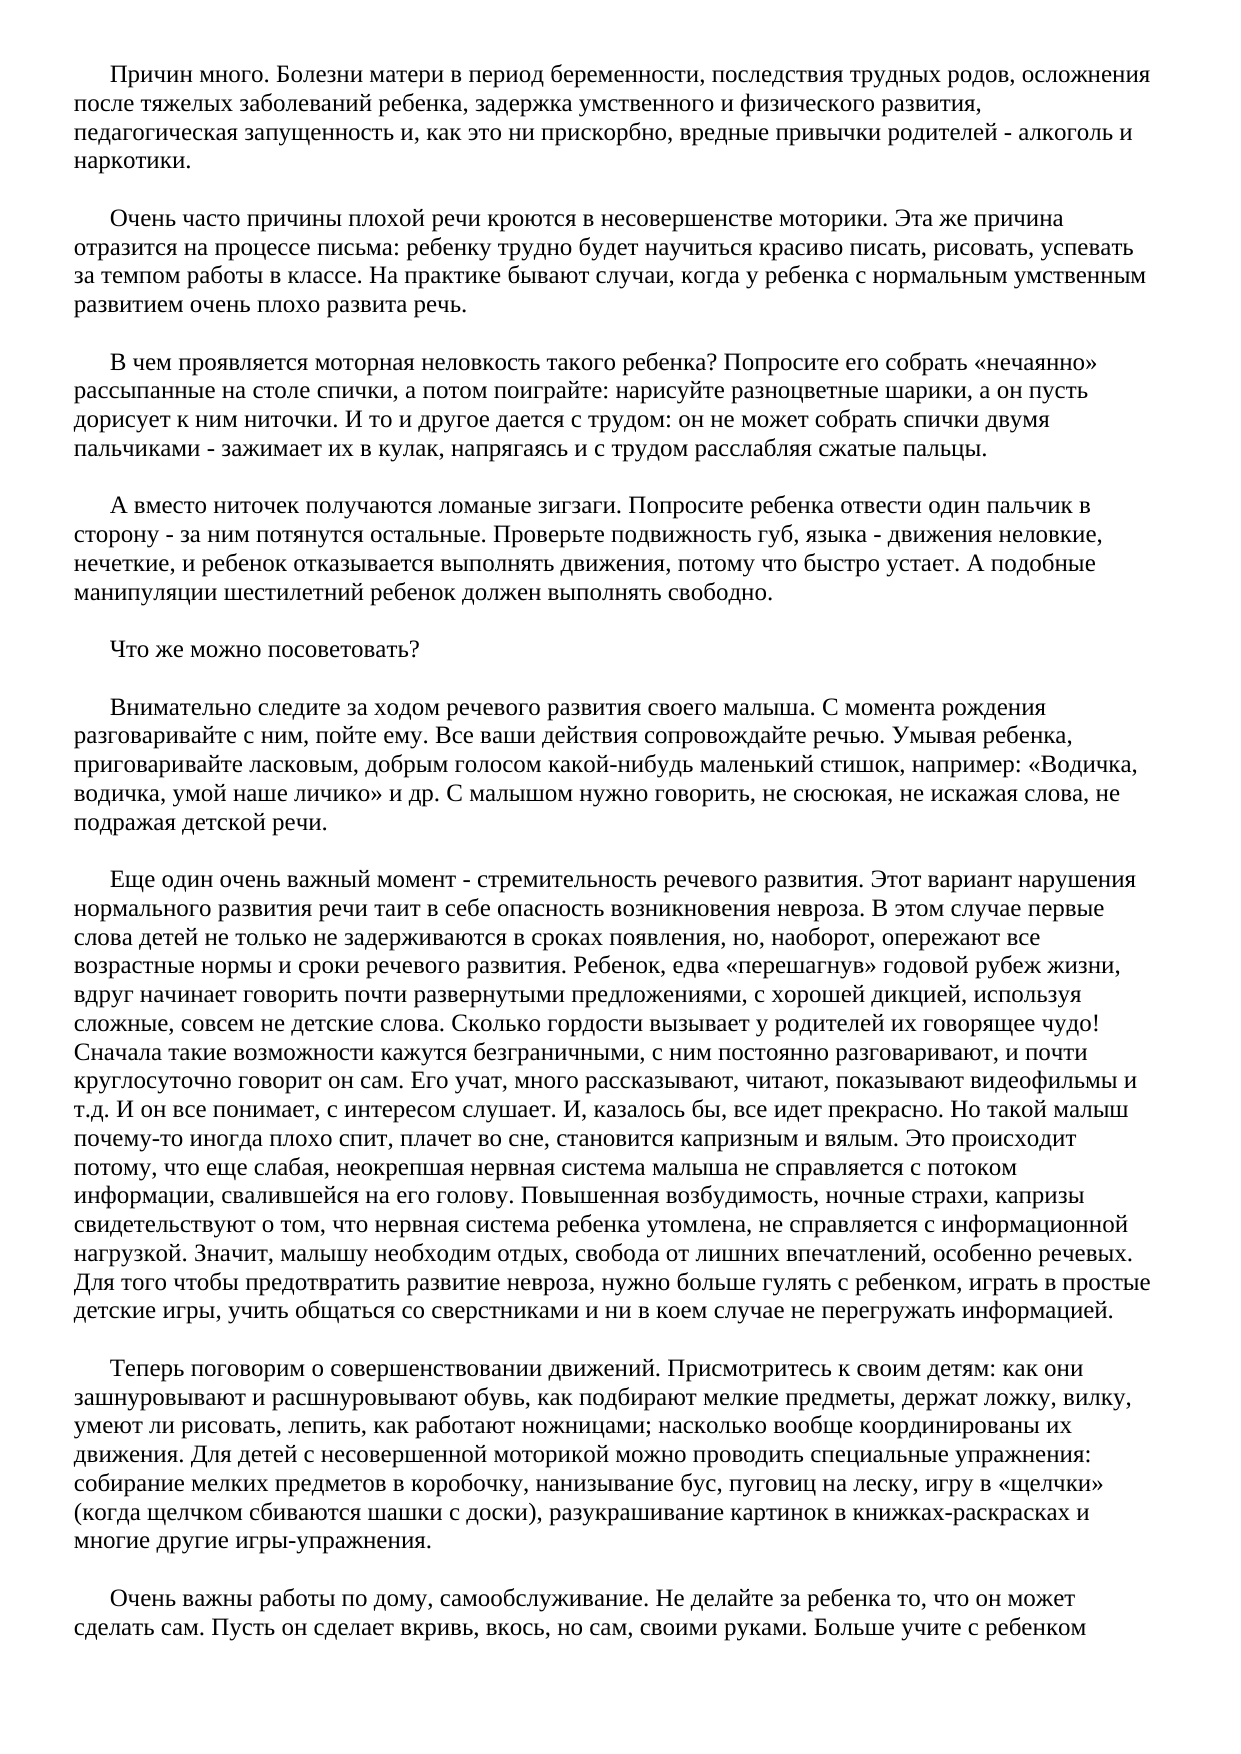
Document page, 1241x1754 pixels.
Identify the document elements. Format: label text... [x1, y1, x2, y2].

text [74, 1583, 1152, 1640]
text А вместо ниточек получаются ломаные зигзаги. Попросите ребенка отвести один пальчик в сторону - за ним потянутся остальные. Проверьте подвижность губ, языка - движения неловкие, нечеткие, и ребенок отказывается выполнять движения, потому что быстро устает. А подобные манипуляции шестилетний ребенок должен выполнять свободно. [74, 490, 1152, 605]
text Теперь поговорим о совершенствовании движений. Присмотритесь к своим детям: как они зашнуровывают и расшнуровывают обувь, как подбирают мелкие предметы, держат ложку, вилку, умеют ли рисовать, лепить, как работают ножницами; насколько вообще координированы их движения. Для детей с несовершенной моторикой можно проводить специальные упражнения: собирание мелких предметов в коробочку, нанизывание бус, пуговиц на леску, игру в «щелчки» (когда щелчком сбиваются шашки с доски), разукрашивание картинок в книжках-раскрасках и многие другие игры-упражнения. [74, 1353, 1152, 1554]
text Внимательно следите за ходом речевого развития своего малыша. С момента рождения разговаривайте с ним, пойте ему. Все ваши действия сопровождайте речью. Умывая ребенка, приговаривайте ласковым, добрым голосом какой-нибудь маленький стишок, например: «Водичка, водичка, умой наше личико» и др. С малышом нужно говорить, не сюсюкая, не искажая слова, не подражая детской речи. [74, 692, 1152, 835]
text Причин много. Болезни матери в период беременности, последствия трудных родов, осложнения после тяжелых заболеваний ребенка, задержка умственного и физического развития, педагогическая запущенность и, как это ни прискорбно, вредные привычки родителей - алкоголь и наркотики. [74, 59, 1152, 174]
text Еще один очень важный момент - стремительность речевого развития. Этот вариант нарушения нормального развития речи таит в себе опасность возникновения невроза. В этом случае первые слова детей не только не задерживаются в сроках появления, но, наоборот, опережают все возрастные нормы и сроки речевого развития. Ребенок, едва «перешагнув» годовой рубеж жизни, вдруг начинает говорить почти развернутыми предложениями, с хорошей дикцией, используя сложные, совсем не детские слова. Сколько гордости вызывает у родителей их говорящее чудо! Сначала такие возможности кажутся безграничными, с ним постоянно разговаривают, и почти круглосуточно говорит он сам. Его учат, много рассказывают, читают, показывают видеофильмы и т.д. И он все понимает, с интересом слушает. И, казалось бы, все идет прекрасно. Но такой малыш почему-то иногда плохо спит, плачет во сне, становится капризным и вялым. Это происходит потому, что еще слабая, неокрепшая нервная система малыша не справляется с потоком информации, свалившейся на его голову. Повышенная возбудимость, ночные страхи, капризы свидетельствуют о том, что нервная система ребенка утомлена, не справляется с информационной нагрузкой. Значит, малышу необходим отдых, свобода от лишних впечатлений, особенно речевых. Для того чтобы предотвратить развитие невроза, нужно больше гулять с ребенком, играть в простые детские игры, учить общаться со сверстниками и ни в коем случае не перегружать информацией. [74, 864, 1152, 1324]
text В чем проявляется моторная неловкость такого ребенка? Попросите его собрать «нечаянно» рассыпанные на столе спички, а потом поиграйте: нарисуйте разноцветные шарики, а он пусть дорисует к ним ниточки. И то и другое дается с трудом: он не может собрать спички двумя пальчиками - зажимает их в кулак, напрягаясь и с трудом расслабляя сжатые пальцы. [74, 347, 1152, 462]
text Очень часто причины плохой речи кроются в несовершенстве моторики. Эта же причина отразится на процессе письма: ребенку трудно будет научиться красиво писать, рисовать, успевать за темпом работы в классе. На практике бывают случаи, когда у ребенка с нормальным умственным развитием очень плохо развита речь. [74, 203, 1152, 318]
text Что же можно посоветовать? [74, 634, 1152, 663]
